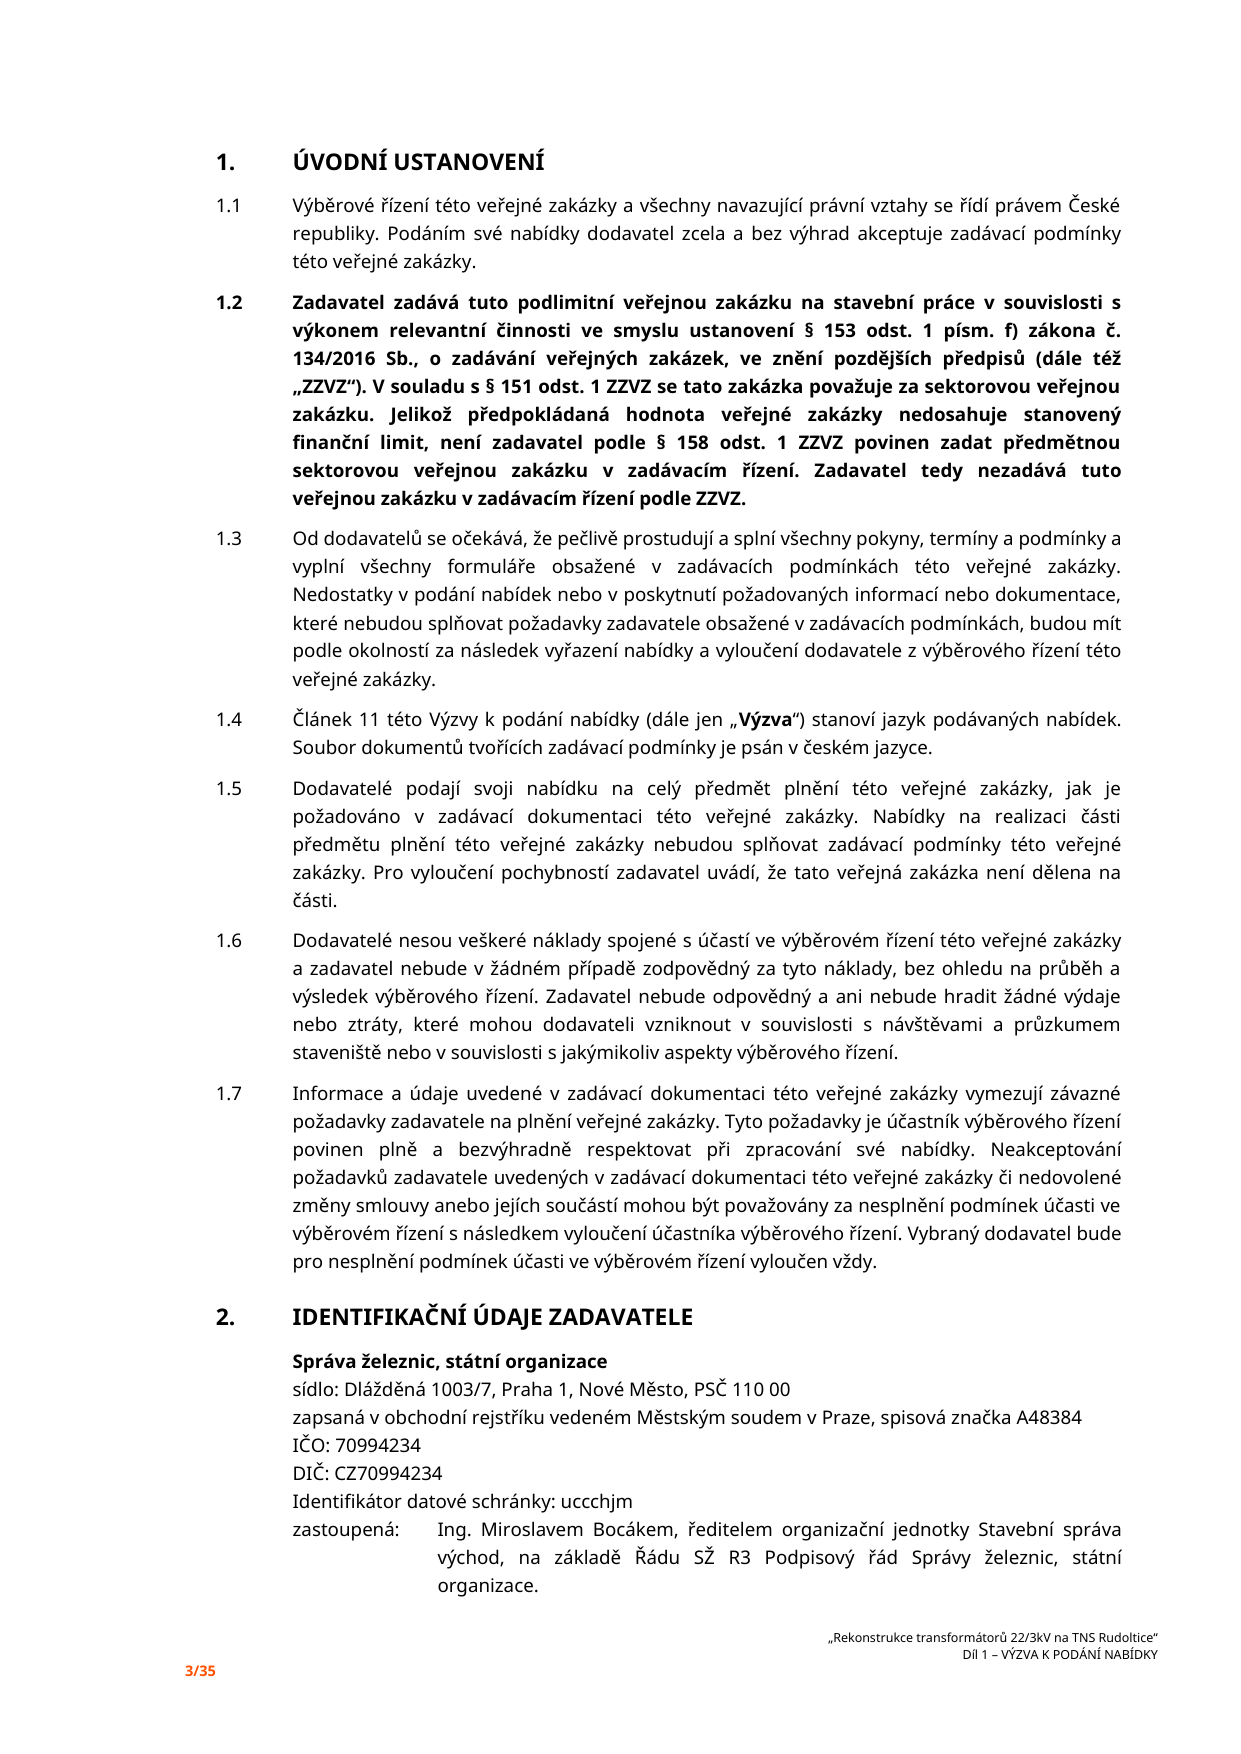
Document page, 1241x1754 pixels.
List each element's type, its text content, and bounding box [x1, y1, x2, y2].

text IDENTIFIKAČNÍ ÚDAJE ZADAVATELE [216, 1301, 1122, 1332]
text Dodavatelé nesou veškeré náklady spojené s účastí ve výběrovém řízení této veřejné zakázky a zadavatel nebude v žádném případě zodpovědný za tyto náklady, bez ohledu na průběh a výsledek výběrového řízení. Zadavatel nebude odpovědný a ani nebude hradit žádné výdaje nebo ztráty, které mohou dodavateli vzniknout v souvislosti s návštěvami a průzkumem staveniště nebo v souvislosti s jakýmikoliv aspekty výběrového řízení. [216, 927, 1122, 1065]
text zastoupená: Ing. Miroslavem Bocákem, ředitelem organizační jednotky Stavební správa východ, na základě Řádu SŽ R3 Podpisový řád Správy železnic, státní organizace. [292, 1516, 1122, 1598]
text Identifikátor datové schránky: uccchjm [292, 1488, 1122, 1514]
text DIČ: CZ70994234 [292, 1460, 1122, 1486]
text Výběrové řízení této veřejné zakázky a všechny navazující právní vztahy se řídí právem České republiky. Podáním své nabídky dodavatel zcela a bez výhrad akceptuje zadávací podmínky této veřejné zakázky. [216, 192, 1122, 274]
text IČO: 70994234 [292, 1432, 1122, 1458]
text ÚVODNÍ USTANOVENÍ [216, 146, 1122, 177]
text Dodavatelé podají svoji nabídku na celý předmět plnění této veřejné zakázky, jak je požadováno v zadávací dokumentaci této veřejné zakázky. Nabídky na realizaci části předmětu plnění této veřejné zakázky nebudou splňovat zadávací podmínky této veřejné zakázky. Pro vyloučení pochybností zadavatel uvádí, že tato veřejná zakázka není dělena na části. [216, 775, 1122, 912]
text Od dodavatelů se očekává, že pečlivě prostudují a splní všechny pokyny, termíny a podmínky a vyplní všechny formuláře obsažené v zadávacích podmínkách této veřejné zakázky. Nedostatky v podání nabídek nebo v poskytnutí požadovaných informací nebo dokumentace, které nebudou splňovat požadavky zadavatele obsažené v zadávacích podmínkách, budou mít podle okolností za následek vyřazení nabídky a vyloučení dodavatele z výběrového řízení této veřejné zakázky. [216, 526, 1122, 691]
text Zadavatel zadává tuto podlimitní veřejnou zakázku na stavební práce v souvislosti s výkonem relevantní činnosti ve smyslu ustanovení § 153 odst. 1 písm. f) zákona č. 134/2016 Sb., o zadávání veřejných zakázek, ve znění pozdějších předpisů (dále též „ZZVZ“). V souladu s § 151 odst. 1 ZZVZ se tato zakázka považuje za sektorovou veřejnou zakázku. Jelikož předpokládaná hodnota veřejné zakázky nedosahuje stanovený finanční limit, není zadavatel podle § 158 odst. 1 ZZVZ povinen zadat předmětnou sektorovou veřejnou zakázku v zadávacím řízení. Zadavatel tedy nezadává tuto veřejnou zakázku v zadávacím řízení podle ZZVZ. [216, 289, 1122, 511]
text Informace a údaje uvedené v zadávací dokumentaci této veřejné zakázky vymezují závazné požadavky zadavatele na plnění veřejné zakázky. Tyto požadavky je účastník výběrového řízení povinen plně a bezvýhradně respektovat při zpracování své nabídky. Neakceptování požadavků zadavatele uvedených v zadávací dokumentaci této veřejné zakázky či nedovolené změny smlouvy anebo jejích součástí mohou být považovány za nesplnění podmínek účasti ve výběrovém řízení s následkem vyloučení účastníka výběrového řízení. Vybraný dodavatel bude pro nesplnění podmínek účasti ve výběrovém řízení vyloučen vždy. [216, 1080, 1122, 1274]
text Článek 11 této Výzvy k podání nabídky (dále jen „Výzva“) stanoví jazyk podávaných nabídek. Soubor dokumentů tvořících zadávací podmínky je psán v českém jazyce. [216, 706, 1122, 760]
text Správa železnic, státní organizace [292, 1348, 1122, 1374]
text sídlo: Dlážděná 1003/7, Praha 1, Nové Město, PSČ 110 00 [292, 1376, 1122, 1402]
text zapsaná v obchodní rejstříku vedeném Městským soudem v Praze, spisová značka A48384 [292, 1404, 1122, 1430]
